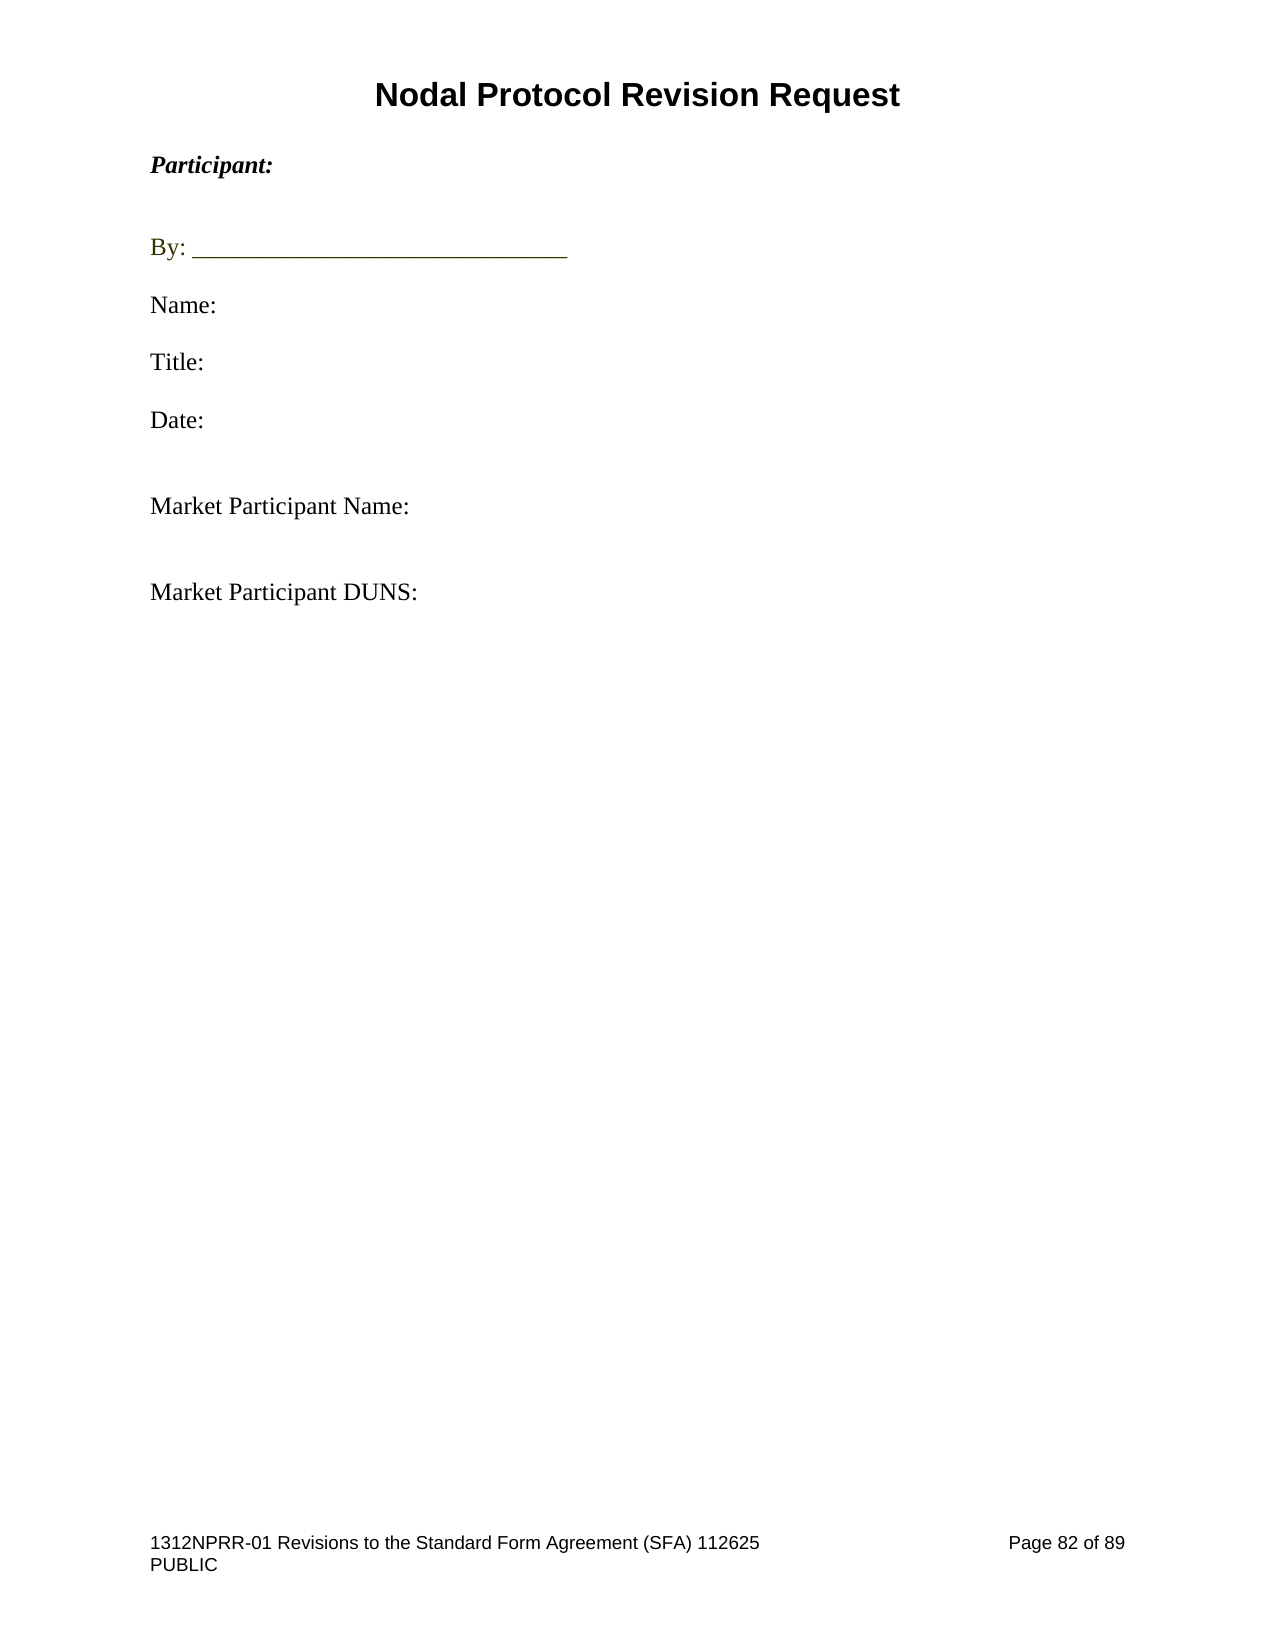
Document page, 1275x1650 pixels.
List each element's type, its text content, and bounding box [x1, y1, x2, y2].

text Participant: [150, 150, 1125, 179]
text Market Participant Name: [150, 491, 1125, 520]
text Name: [150, 290, 1125, 319]
text Market Participant DUNS: [150, 577, 1125, 606]
text Title: [150, 347, 1125, 376]
text Date: [150, 405, 1125, 434]
text By: ______________________________ [150, 232, 1125, 261]
